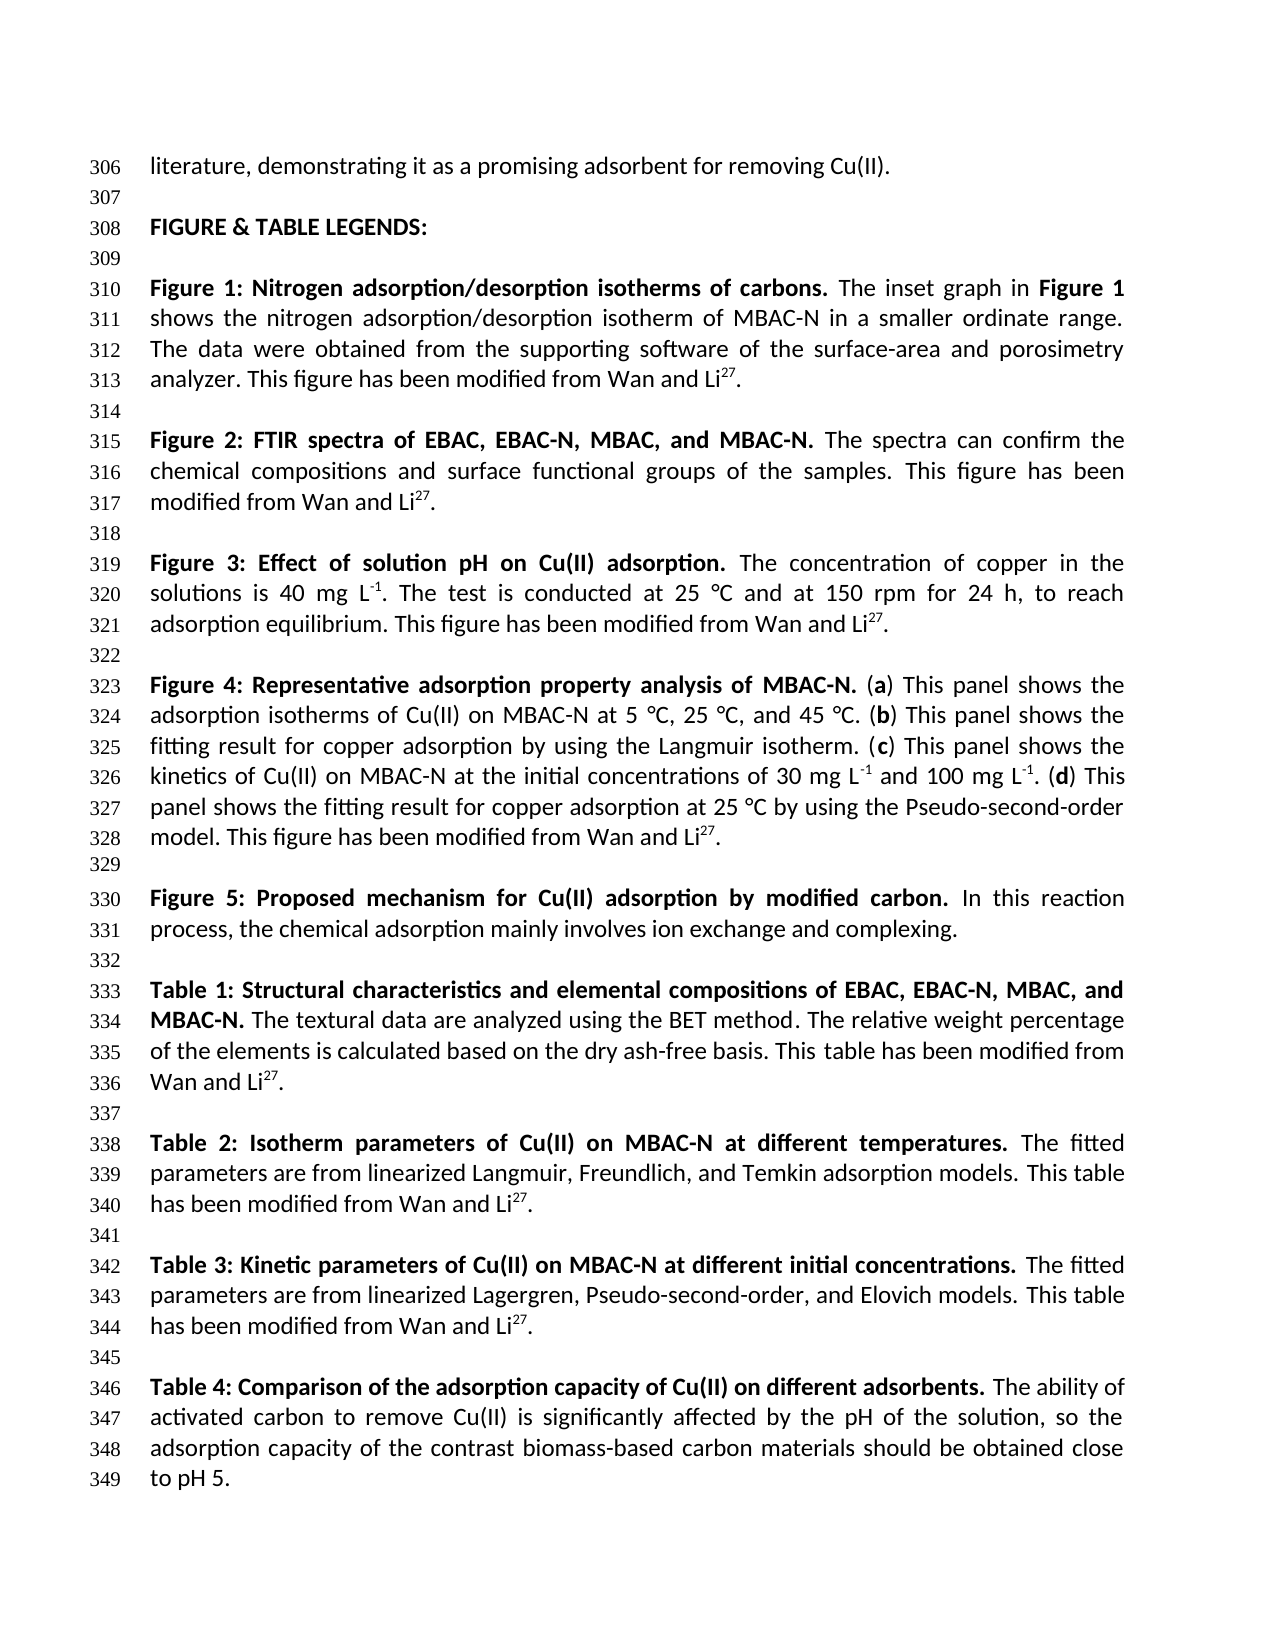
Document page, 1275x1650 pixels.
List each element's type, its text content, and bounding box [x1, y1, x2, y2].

text Table 1: Structural characteristics and elemental compositions of EBAC, EBAC-N, MBAC, and MBAC-N. The textural data are analyzed using the BET method. The relative weight percentage of the elements is calculated based on the dry ash-free basis. This table has been modified from Wan and Li27. [150, 974, 1125, 1096]
text Table 3: Kinetic parameters of Cu(II) on MBAC-N at different initial concentrations. The fitted parameters are from linearized Lagergren, Pseudo-second-order, and Elovich models. This table has been modified from Wan and Li27. [150, 1249, 1125, 1340]
text Table 2: Isotherm parameters of Cu(II) on MBAC-N at different temperatures. The fitted parameters are from linearized Langmuir, Freundlich, and Temkin adsorption models. This table has been modified from Wan and Li27. [150, 1127, 1125, 1218]
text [150, 150, 1125, 181]
text Figure 1: Nitrogen adsorption/desorption isotherms of carbons. The inset graph in Figure 1 shows the nitrogen adsorption/desorption isotherm of MBAC-N in a smaller ordinate range. The data were obtained from the supporting software of the surface-area and porosimetry analyzer. This figure has been modified from Wan and Li27. [150, 272, 1125, 394]
text Figure 3: Effect of solution pH on Cu(II) adsorption. The concentration of copper in the solutions is 40 mg L-1. The test is conducted at 25 °C and at 150 rpm for 24 h, to reach adsorption equilibrium. This figure has been modified from Wan and Li27. [150, 547, 1125, 638]
text Figure 4: Representative adsorption property analysis of MBAC-N. (a) This panel shows the adsorption isotherms of Cu(II) on MBAC-N at 5 °C, 25 °C, and 45 °C. (b) This panel shows the fitting result for copper adsorption by using the Langmuir isotherm. (c) This panel shows the kinetics of Cu(II) on MBAC-N at the initial concentrations of 30 mg L-1 and 100 mg L-1. (d) This panel shows the fitting result for copper adsorption at 25 °C by using the Pseudo-second-order model. This figure has been modified from Wan and Li27. [150, 669, 1125, 852]
text FIGURE & TABLE LEGENDS: [150, 211, 1125, 242]
text Table 4: Comparison of the adsorption capacity of Cu(II) on different adsorbents. The ability of activated carbon to remove Cu(II) is significantly affected by the pH of the solution, so the adsorption capacity of the contrast biomass-based carbon materials should be obtained close to pH 5. [150, 1371, 1125, 1493]
text Figure 2: FTIR spectra of EBAC, EBAC-N, MBAC, and MBAC-N. The spectra can confirm the chemical compositions and surface functional groups of the samples. This figure has been modified from Wan and Li27. [150, 425, 1125, 516]
text Figure 5: Proposed mechanism for Cu(II) adsorption by modified carbon. In this reaction process, the chemical adsorption mainly involves ion exchange and complexing. [150, 882, 1125, 943]
